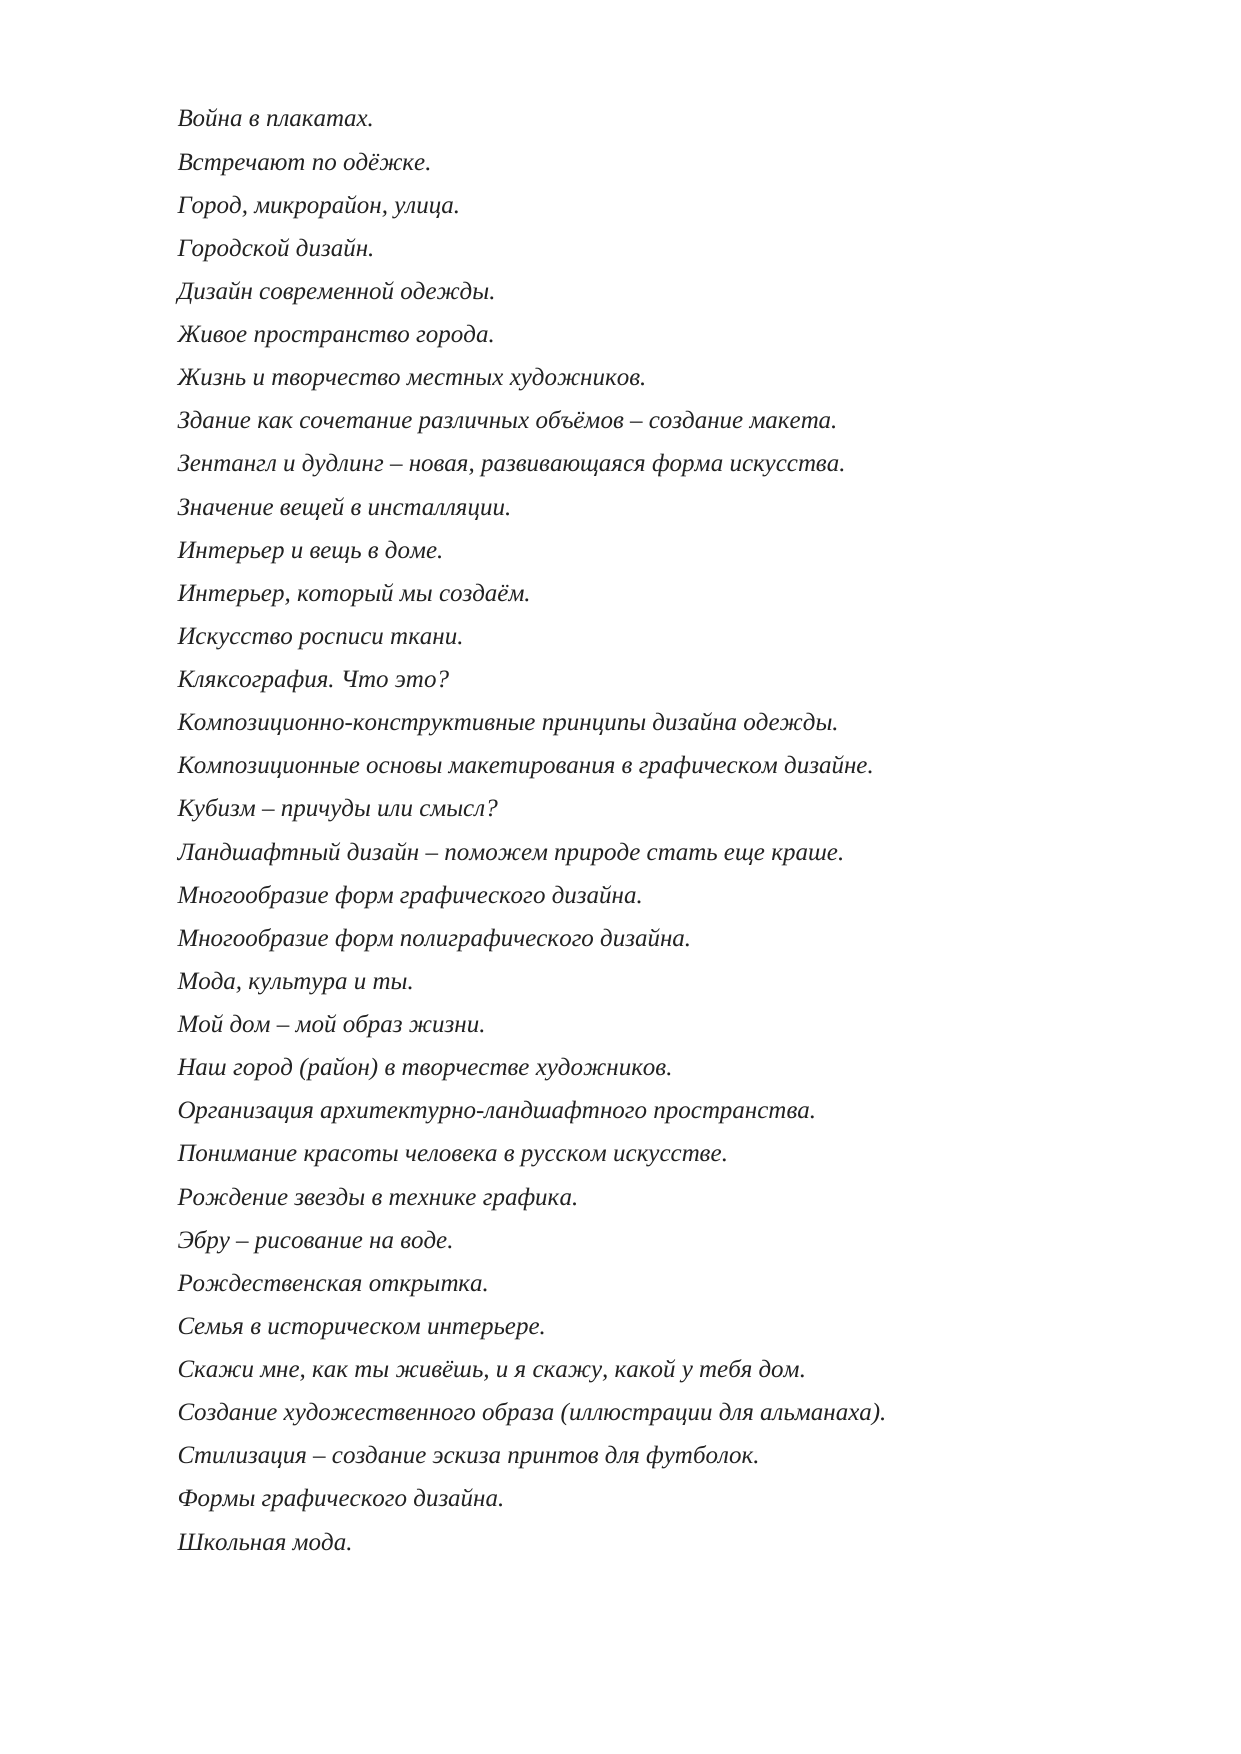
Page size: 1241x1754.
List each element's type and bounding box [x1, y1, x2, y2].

text [177, 103, 1137, 1555]
